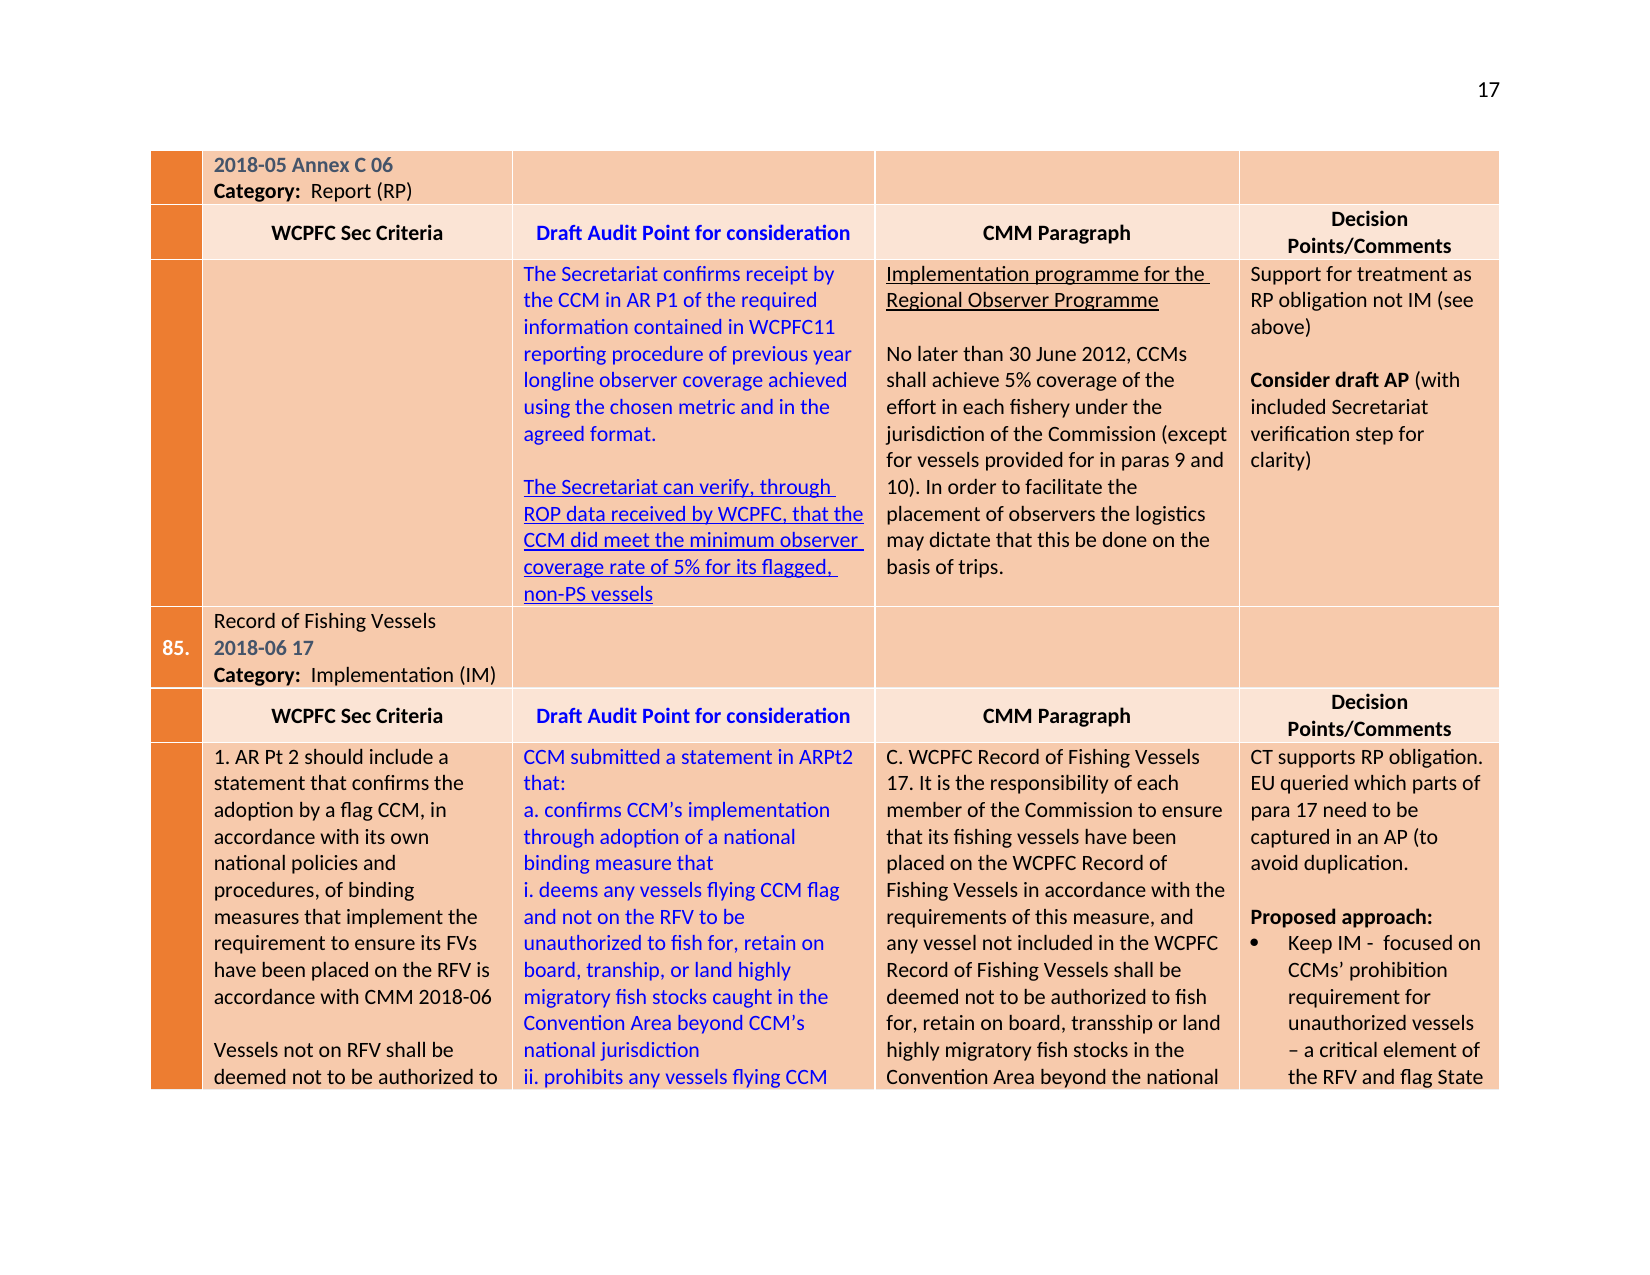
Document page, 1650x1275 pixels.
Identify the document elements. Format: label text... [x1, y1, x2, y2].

table_cell Draft Audit Point for consideration [513, 689, 874, 742]
table_cell [151, 689, 202, 742]
table_cell [203, 260, 512, 606]
table_cell Implementation programme for the Regional Observer Programme No later than 30 June 2012, CCMs shall achieve 5% coverage of the effort in each fishery under the jurisdiction of the Commission (except for vessels provided for in paras 9 and 10). In order to facilitate the placement of observers the logistics may dictate that this be done on the basis of trips. [876, 260, 1239, 606]
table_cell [1240, 743, 1499, 1089]
table_cell The Secretariat confirms receipt by the CCM in AR P1 of the required information contained in WCPFC11 reporting procedure of previous year longline observer coverage achieved using the chosen metric and in the agreed format. The Secretariat can verify, through ROP data received by WCPFC, that the CCM did meet the minimum observer coverage rate of 5% for its flagged, non-PS vessels [513, 260, 874, 606]
table_cell [1240, 151, 1499, 204]
table_cell [151, 743, 202, 1089]
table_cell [203, 151, 512, 204]
table_cell [876, 151, 1239, 204]
table_cell Record of Fishing Vessels 2018-06 17 Category: Implementation (IM) [203, 607, 512, 687]
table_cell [876, 743, 1239, 1089]
table_cell [513, 607, 874, 687]
table_cell Support for treatment as RP obligation not IM (see above) Consider draft AP (with included Secretariat verification step for clarity) [1240, 260, 1499, 606]
table_cell [876, 607, 1239, 687]
table_cell 85. [151, 607, 202, 687]
table_cell [151, 260, 202, 606]
table_cell Decision Points/Comments [1240, 689, 1499, 742]
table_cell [513, 743, 874, 1089]
table_cell CMM Paragraph [876, 689, 1239, 742]
table_cell [1240, 607, 1499, 687]
table_cell WCPFC Sec Criteria [203, 689, 512, 742]
table_cell [513, 151, 874, 204]
table_cell Decision Points/Comments [1240, 205, 1499, 259]
table_cell CMM Paragraph [876, 205, 1239, 259]
table_cell 76. [151, 151, 202, 204]
table_cell WCPFC Sec Criteria [203, 205, 512, 259]
table_cell Draft Audit Point for consideration [513, 205, 874, 259]
table_cell [151, 205, 202, 259]
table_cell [203, 743, 512, 1089]
